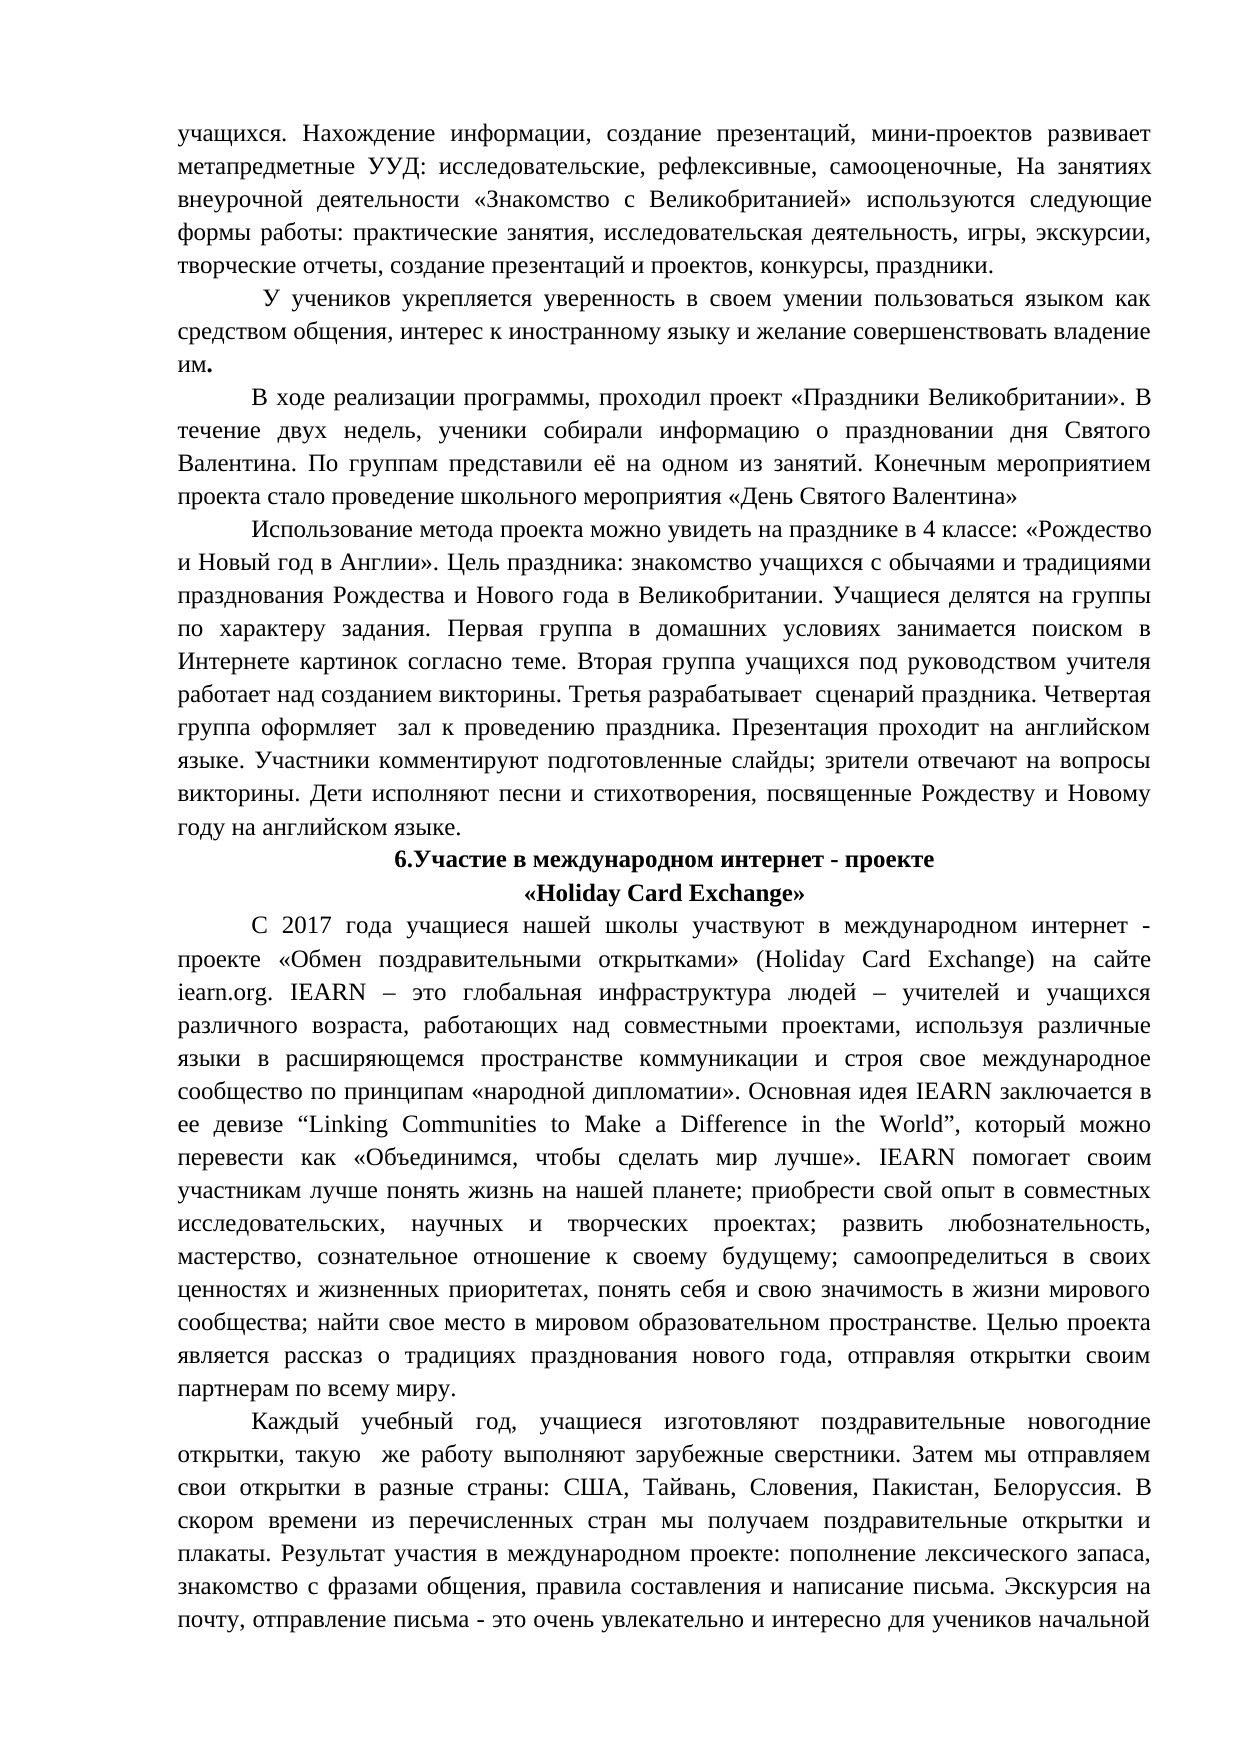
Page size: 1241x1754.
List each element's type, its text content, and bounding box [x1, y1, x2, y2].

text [177, 1534, 1152, 1633]
text «Holiday Card Exchange» [177, 878, 1152, 906]
text Использование метода проекта можно увидеть на празднике в 4 классе: «Рождество и Новый год в Англии». Цель праздника: знакомство учащихся с обычаями и традициями празднования Рождества и Нового года в Великобритании. Учащиеся делятся на группы по характеру задания. Первая группа в домашних условиях занимается поиском в Интернете картинок согласно теме. Вторая группа учащихся под руководством учителя работает над созданием викторины. Третья разрабатывает сценарий праздника. Четвертая группа оформляет зал к проведению праздника. Презентация проходит на английском языке. Участники комментируют подготовленные слайды; зрители отвечают на вопросы викторины. Дети исполняют песни и стихотворения, посвященные Рождеству и Новому году на английском языке. [177, 514, 1152, 840]
text 6.Участие в международном интернет - проекте [177, 844, 1152, 873]
text В ходе реализации программы, проходил проект «Праздники Великобритании». В течение двух недель, ученики собирали информацию о праздновании дня Святого Валентина. По группам представили её на одном из занятий. Конечным мероприятием проекта стало проведение школьного мероприятия «День Святого Валентина» [177, 382, 1152, 510]
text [177, 118, 1152, 279]
text С 2017 года учащиеся нашей школы участвуют в международном интернет - проекте «Обмен поздравительными открытками» (Holiday Card Exchange) на сайте iearn.org. IEARN – это глобальная инфраструктура людей – учителей и учащихся различного возраста, работающих над совместными проектами, используя различные языки в расширяющемся пространстве коммуникации и строя свое международное сообщество по принципам «народной дипломатии». Основная идея IEARN заключается в ее девизе “Linking Communities to Make a Difference in the World”, который можно перевести как «Объединимся, чтобы сделать мир лучше». IEARN помогает своим участникам лучше понять жизнь на нашей планете; приобрести свой опыт в совместных исследовательских, научных и творческих проектах; развить любознательность, мастерство, сознательное отношение к своему будущему; самоопределиться в своих ценностях и жизненных приоритетах, понять себя и свою значимость в жизни мирового сообщества; найти свое место в мировом образовательном пространстве. Целью проекта является рассказ о традициях празднования нового года, отправляя открытки своим партнерам по всему миру. [177, 911, 1152, 1402]
text У учеников укрепляется уверенность в своем умении пользоваться языком как средством общения, интерес к иностранному языку и желание совершенствовать владение им. [177, 283, 1152, 378]
